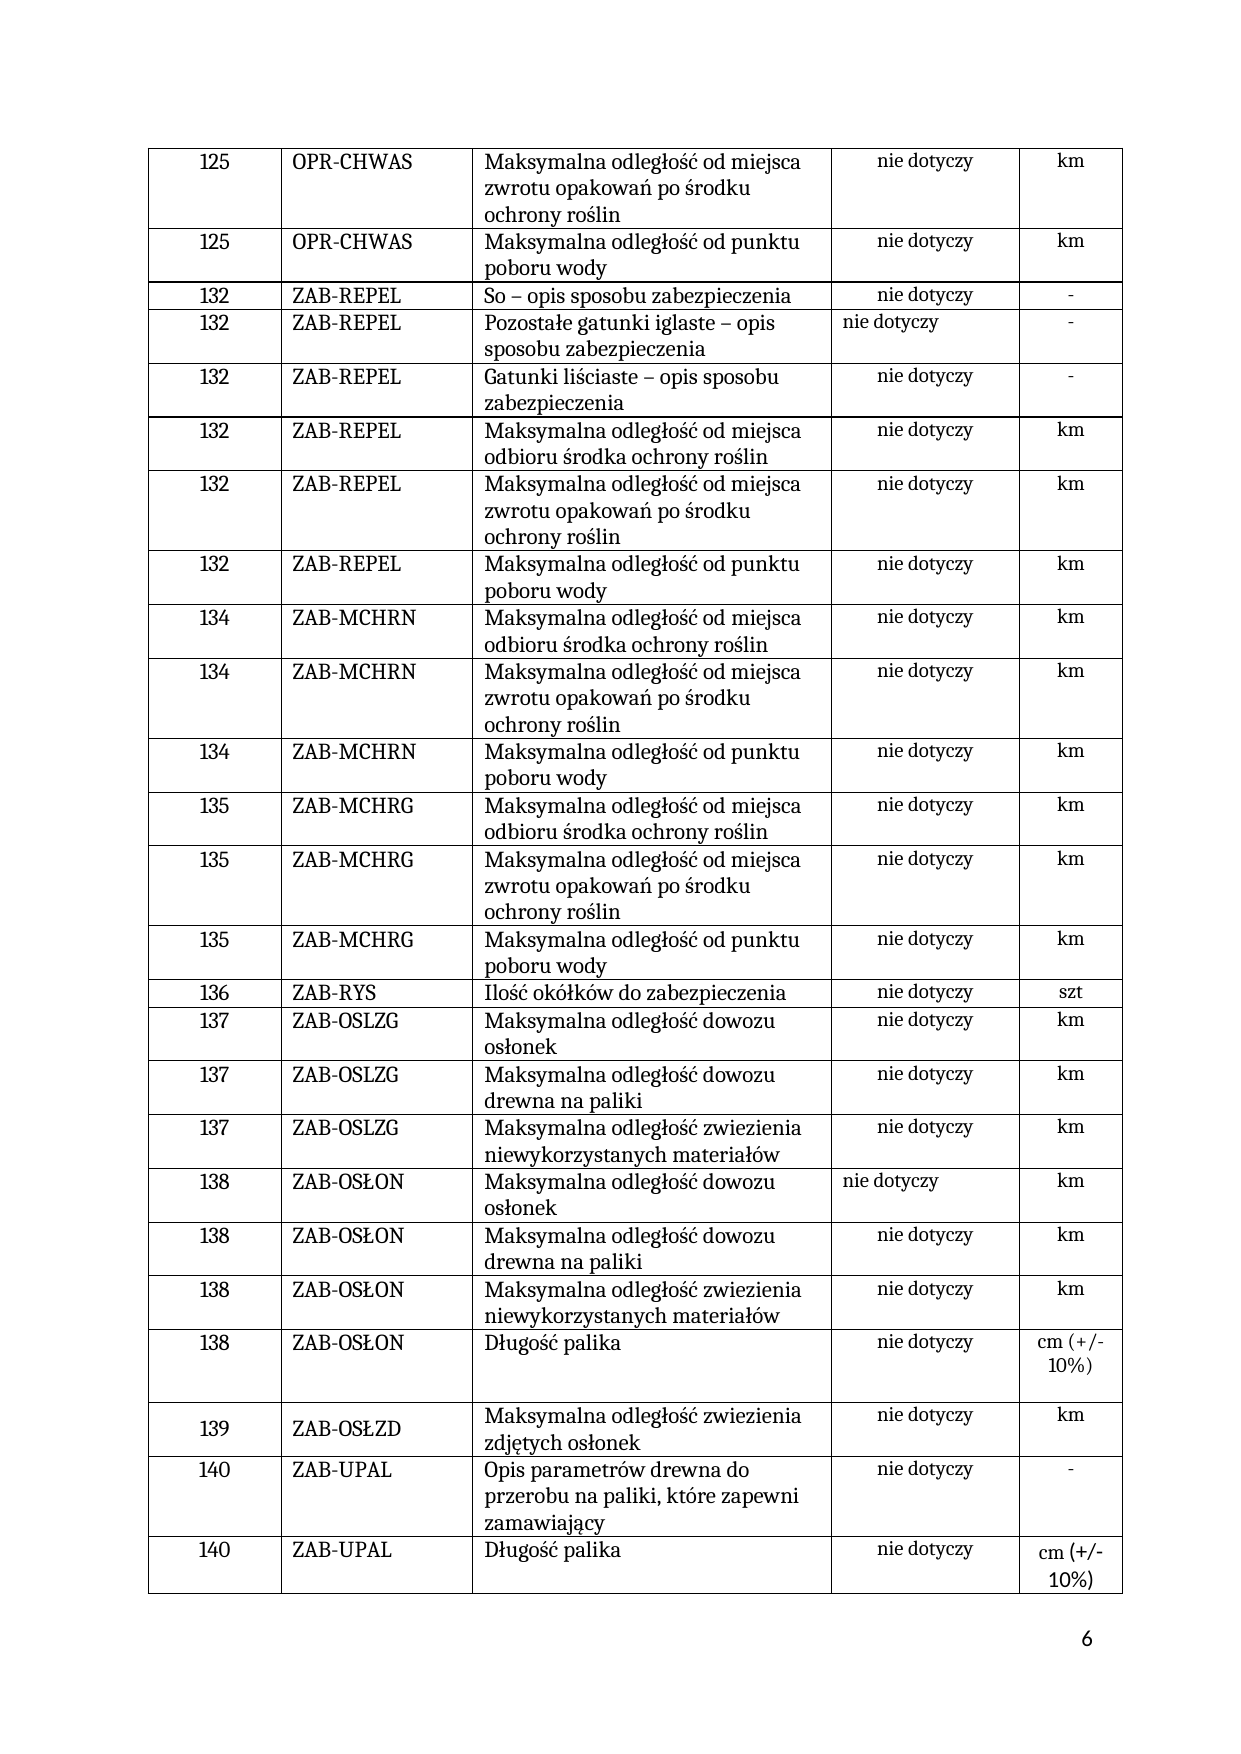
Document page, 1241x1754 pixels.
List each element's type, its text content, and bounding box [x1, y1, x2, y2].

table_cell OPR-CHWAS [282, 149, 472, 228]
table_cell nie dotyczy [832, 1115, 1019, 1168]
table_cell - [1020, 1457, 1122, 1536]
table_cell Maksymalna odległość dowozu drewna na paliki [473, 1061, 831, 1114]
table_cell ZAB-OSLZG [282, 1008, 472, 1060]
table_cell 132 [149, 551, 281, 604]
table_cell 137 [149, 1115, 281, 1168]
table_cell Maksymalna odległość dowozu osłonek [473, 1169, 831, 1222]
table_cell ZAB-OSŁON [282, 1223, 472, 1275]
table_cell cm (+/- 10%) [1020, 1537, 1122, 1593]
table_cell 140 [149, 1457, 281, 1536]
table_cell nie dotyczy [832, 1330, 1019, 1402]
table_cell Maksymalna odległość dowozu drewna na paliki [473, 1223, 831, 1275]
table_cell km [1020, 926, 1122, 979]
table_cell szt [1020, 980, 1122, 1007]
table_cell 134 [149, 605, 281, 658]
table_cell ZAB-REPEL [282, 310, 472, 363]
table_cell Maksymalna odległość od miejsca zwrotu opakowań po środku ochrony roślin [473, 846, 831, 925]
table_cell Maksymalna odległość od miejsca odbioru środka ochrony roślin [473, 605, 831, 658]
table_cell 136 [149, 980, 281, 1007]
table_cell nie dotyczy [832, 1537, 1019, 1593]
table_cell ZAB-OSŁON [282, 1276, 472, 1329]
table_cell Długość palika [473, 1330, 831, 1402]
table_cell km [1020, 471, 1122, 550]
table_cell Maksymalna odległość zwiezienia niewykorzystanych materiałów [473, 1115, 831, 1168]
table_cell cm (+/- 10%) [1020, 1330, 1122, 1402]
table_cell 134 [149, 659, 281, 738]
table_cell Pozostałe gatunki iglaste – opis sposobu zabezpieczenia [473, 310, 831, 363]
table_cell Maksymalna odległość od punktu poboru wody [473, 926, 831, 979]
table_cell 125 [149, 229, 281, 281]
table_cell nie dotyczy [832, 310, 1019, 363]
table_cell km [1020, 1169, 1122, 1222]
table_cell km [1020, 1061, 1122, 1114]
table_cell nie dotyczy [832, 846, 1019, 925]
table_cell 140 [149, 1537, 281, 1593]
table_cell 134 [149, 739, 281, 792]
table_cell - [1020, 283, 1122, 309]
table_cell nie dotyczy [832, 1008, 1019, 1060]
table_cell km [1020, 739, 1122, 792]
table_cell 137 [149, 1061, 281, 1114]
table_cell ZAB-MCHRG [282, 846, 472, 925]
table_cell 138 [149, 1276, 281, 1329]
table_cell 139 [149, 1403, 281, 1456]
table_cell nie dotyczy [832, 1061, 1019, 1114]
table_cell ZAB-MCHRN [282, 605, 472, 658]
table_cell So – opis sposobu zabezpieczenia [473, 283, 831, 309]
table_cell km [1020, 149, 1122, 228]
table_cell nie dotyczy [832, 980, 1019, 1007]
table_cell km [1020, 229, 1122, 281]
table_cell nie dotyczy [832, 283, 1019, 309]
table_cell km [1020, 846, 1122, 925]
table_cell 125 [149, 149, 281, 228]
table_cell km [1020, 1276, 1122, 1329]
table_cell nie dotyczy [832, 229, 1019, 281]
table_cell ZAB-REPEL [282, 551, 472, 604]
table_cell OPR-CHWAS [282, 229, 472, 281]
table_cell km [1020, 659, 1122, 738]
table_cell Maksymalna odległość zwiezienia zdjętych osłonek [473, 1403, 831, 1456]
table_cell - [1020, 364, 1122, 416]
table_cell ZAB-REPEL [282, 471, 472, 550]
table_cell Opis parametrów drewna do przerobu na paliki, które zapewni zamawiający [473, 1457, 831, 1536]
table_cell 132 [149, 283, 281, 309]
table_cell ZAB-OSLZG [282, 1115, 472, 1168]
table_cell nie dotyczy [832, 1276, 1019, 1329]
table_cell nie dotyczy [832, 471, 1019, 550]
table_cell ZAB-REPEL [282, 283, 472, 309]
table_cell nie dotyczy [832, 364, 1019, 416]
table_cell ZAB-OSLZG [282, 1061, 472, 1114]
table_cell 132 [149, 310, 281, 363]
table_cell Maksymalna odległość od punktu poboru wody [473, 739, 831, 792]
table_cell ZAB-OSŁZD [282, 1403, 472, 1456]
table_cell ZAB-OSŁON [282, 1330, 472, 1402]
table_cell Ilość okółków do zabezpieczenia [473, 980, 831, 1007]
table_cell km [1020, 551, 1122, 604]
table_cell - [1020, 310, 1122, 363]
table_cell nie dotyczy [832, 1223, 1019, 1275]
table_cell ZAB-REPEL [282, 418, 472, 470]
table_cell ZAB-UPAL [282, 1537, 472, 1593]
table_cell Maksymalna odległość od miejsca odbioru środka ochrony roślin [473, 793, 831, 845]
table_cell ZAB-MCHRG [282, 793, 472, 845]
table_cell 132 [149, 418, 281, 470]
table_cell Maksymalna odległość od punktu poboru wody [473, 551, 831, 604]
table_cell km [1020, 418, 1122, 470]
table_cell km [1020, 1008, 1122, 1060]
table_cell 138 [149, 1330, 281, 1402]
table_cell 137 [149, 1008, 281, 1060]
table_cell nie dotyczy [832, 149, 1019, 228]
table_cell Maksymalna odległość od miejsca zwrotu opakowań po środku ochrony roślin [473, 149, 831, 228]
table_cell nie dotyczy [832, 926, 1019, 979]
table_cell km [1020, 1223, 1122, 1275]
table_cell ZAB-MCHRN [282, 739, 472, 792]
table_cell ZAB-UPAL [282, 1457, 472, 1536]
table_cell Maksymalna odległość od miejsca odbioru środka ochrony roślin [473, 418, 831, 470]
table_cell km [1020, 793, 1122, 845]
table_cell ZAB-REPEL [282, 364, 472, 416]
table_cell nie dotyczy [832, 739, 1019, 792]
table_cell Maksymalna odległość od miejsca zwrotu opakowań po środku ochrony roślin [473, 659, 831, 738]
table_cell nie dotyczy [832, 1403, 1019, 1456]
table_cell km [1020, 605, 1122, 658]
table_cell 132 [149, 364, 281, 416]
table_cell 132 [149, 471, 281, 550]
table_cell nie dotyczy [832, 1169, 1019, 1222]
table_cell Maksymalna odległość od miejsca zwrotu opakowań po środku ochrony roślin [473, 471, 831, 550]
table_cell Maksymalna odległość dowozu osłonek [473, 1008, 831, 1060]
table_cell ZAB-OSŁON [282, 1169, 472, 1222]
table_cell nie dotyczy [832, 793, 1019, 845]
table_cell Maksymalna odległość od punktu poboru wody [473, 229, 831, 281]
table_cell Długość palika [473, 1537, 831, 1593]
table_cell ZAB-MCHRG [282, 926, 472, 979]
table_cell ZAB-MCHRN [282, 659, 472, 738]
table_cell km [1020, 1115, 1122, 1168]
table_cell 135 [149, 793, 281, 845]
table_cell 135 [149, 926, 281, 979]
table_cell Gatunki liściaste – opis sposobu zabezpieczenia [473, 364, 831, 416]
table_cell 138 [149, 1169, 281, 1222]
table_cell nie dotyczy [832, 551, 1019, 604]
table_cell nie dotyczy [832, 605, 1019, 658]
table_cell ZAB-RYS [282, 980, 472, 1007]
table_cell nie dotyczy [832, 659, 1019, 738]
table_cell km [1020, 1403, 1122, 1456]
table_cell Maksymalna odległość zwiezienia niewykorzystanych materiałów [473, 1276, 831, 1329]
table_cell 135 [149, 846, 281, 925]
table_cell nie dotyczy [832, 1457, 1019, 1536]
table_cell 138 [149, 1223, 281, 1275]
table_cell nie dotyczy [832, 418, 1019, 470]
